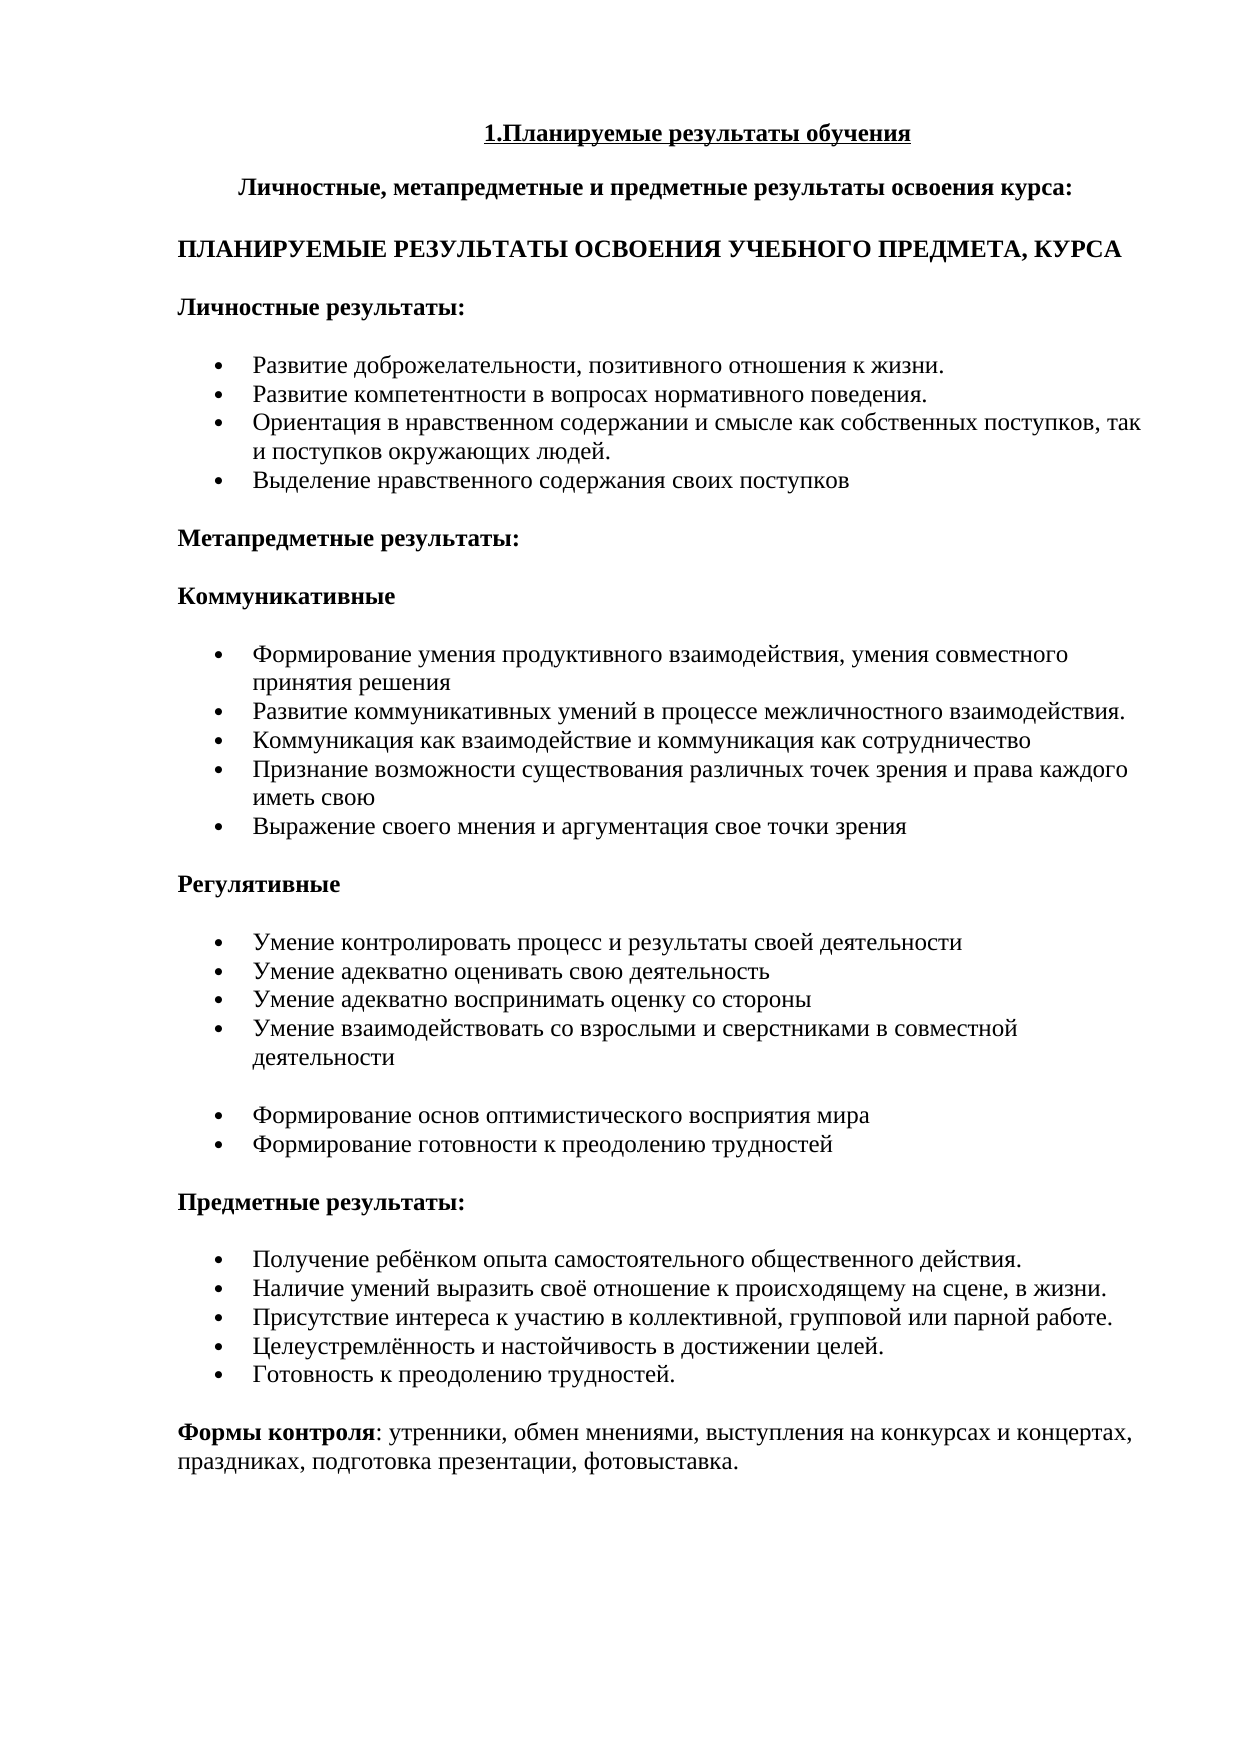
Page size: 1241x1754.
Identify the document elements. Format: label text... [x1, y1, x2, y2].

list Формирование готовности к преодолению трудностей [215, 1129, 1152, 1157]
list Ориентация в нравственном содержании и смысле как собственных поступков, так и поступков окружающих людей. [215, 407, 1152, 465]
list Получение ребёнком опыта самостоятельного общественного действия. [215, 1244, 1152, 1273]
text Предметные результаты: [177, 1187, 1152, 1215]
text Метапредметные результаты: [177, 523, 1152, 552]
list Развитие компетентности в вопросах нормативного поведения. [215, 379, 1152, 407]
list Формирование основ оптимистического восприятия мира [215, 1100, 1152, 1129]
list Умение адекватно воспринимать оценку со стороны [215, 984, 1152, 1013]
list Развитие коммуникативных умений в процессе межличностного взаимодействия. [215, 696, 1152, 725]
list Умение адекватно оценивать свою деятельность [215, 956, 1152, 984]
text 1.Планируемые результаты обучения [177, 118, 1152, 147]
list Присутствие интереса к участию в коллективной, групповой или парной работе. [215, 1302, 1152, 1331]
text Личностные, метапредметные и предметные результаты освоения курса: [177, 172, 1152, 201]
list Формирование умения продуктивного взаимодействия, умения совместного принятия решения [215, 639, 1152, 696]
list Умение контролировать процесс и результаты своей деятельности [215, 927, 1152, 956]
list Выражение своего мнения и аргументация свое точки зрения [215, 811, 1152, 840]
list Выделение нравственного содержания своих поступков [215, 465, 1152, 494]
text Регулятивные [177, 869, 1152, 898]
list Умение взаимодействовать со взрослыми и сверстниками в совместной деятельности [215, 1013, 1152, 1071]
list Коммуникация как взаимодействие и коммуникация как сотрудничество [215, 725, 1152, 754]
list Наличие умений выразить своё отношение к происходящему на сцене, в жизни. [215, 1273, 1152, 1302]
list Готовность к преодолению трудностей. [215, 1359, 1152, 1388]
list Признание возможности существования различных точек зрения и права каждого иметь свою [215, 754, 1152, 811]
list Целеустремлённость и настойчивость в достижении целей. [215, 1331, 1152, 1359]
text ПЛАНИРУЕМЫЕ РЕЗУЛЬТАТЫ ОСВОЕНИЯ УЧЕБНОГО ПРЕДМЕТА, КУРСА [177, 234, 1152, 263]
text Личностные результаты: [177, 292, 1152, 321]
text Формы контроля: утренники, обмен мнениями, выступления на конкурсах и концертах, праздниках, подготовка презентации, фотовыставка. [177, 1417, 1152, 1475]
list Развитие доброжелательности, позитивного отношения к жизни. [215, 350, 1152, 379]
text Коммуникативные [177, 581, 1152, 609]
